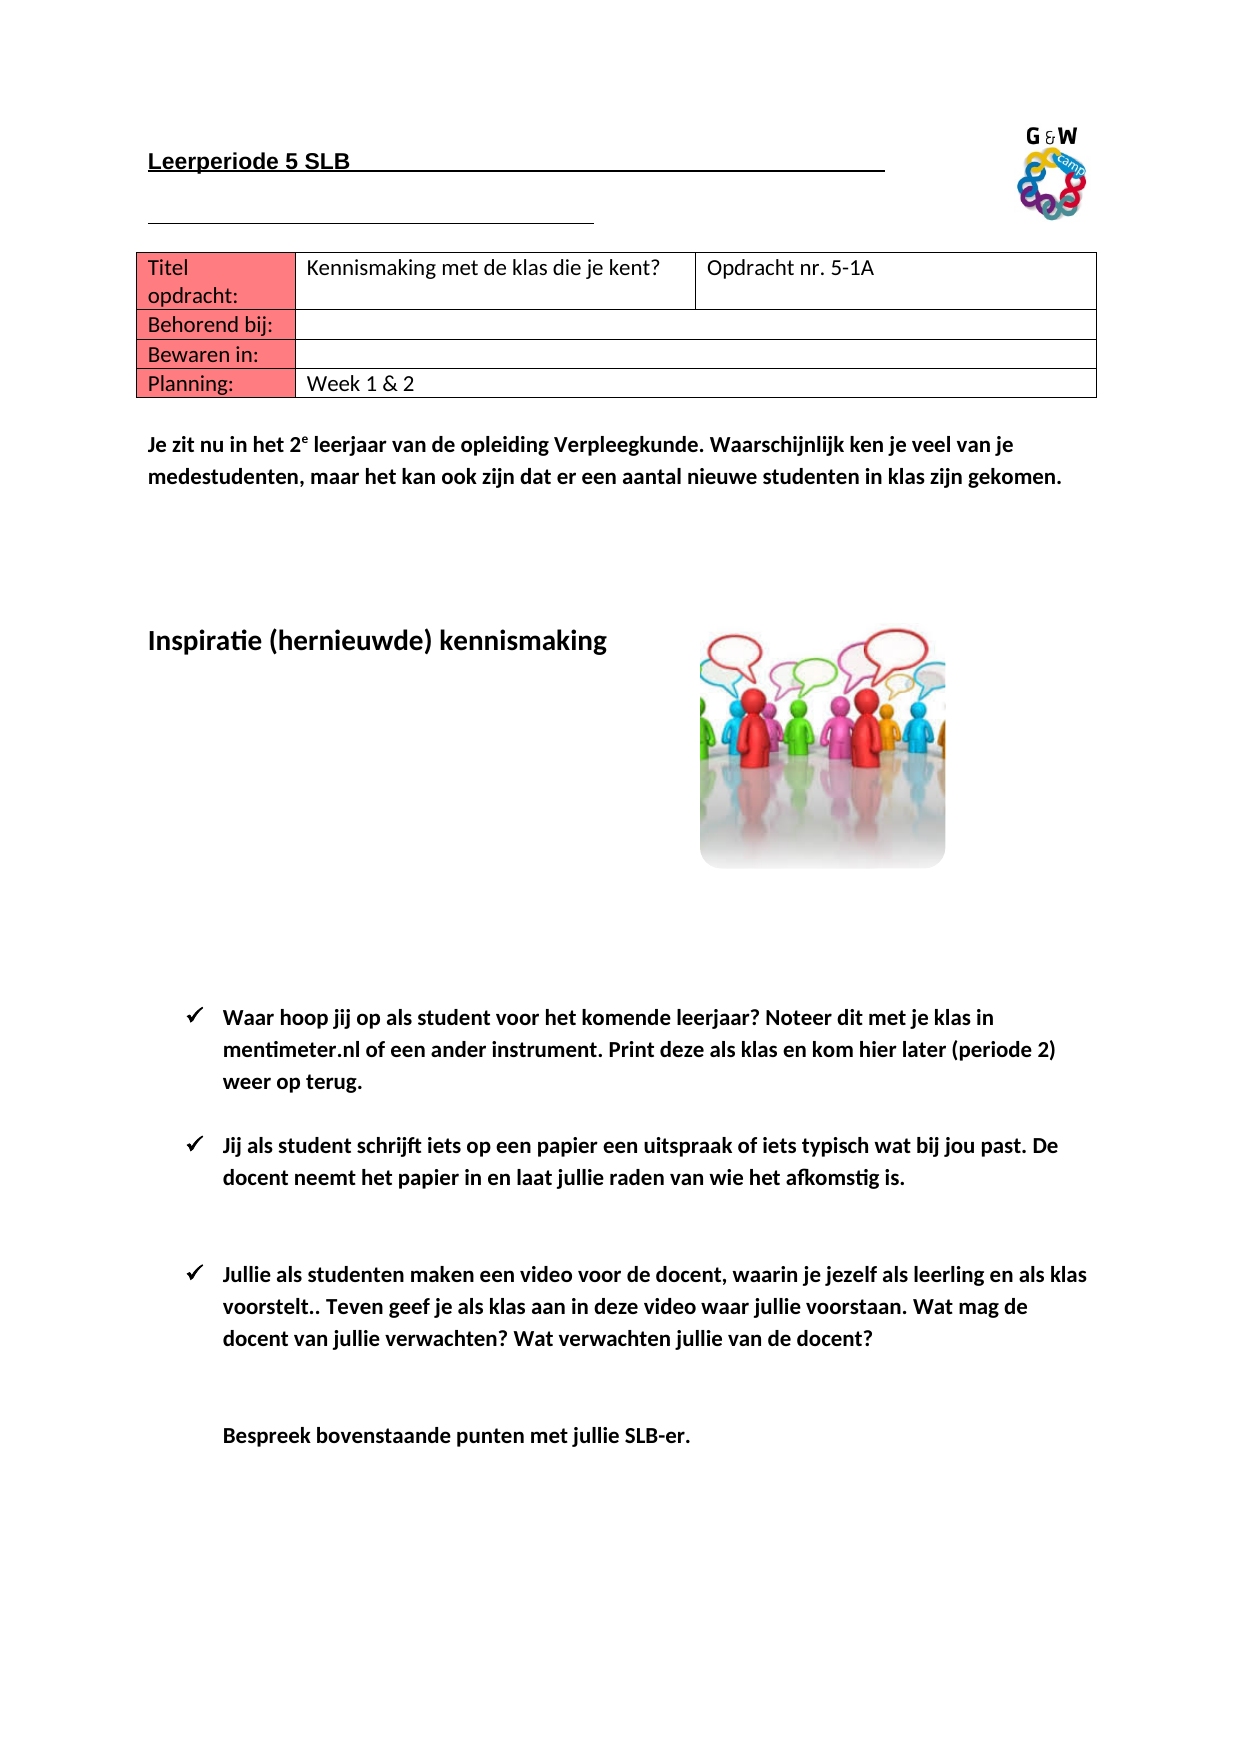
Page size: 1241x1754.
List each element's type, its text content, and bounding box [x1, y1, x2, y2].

text Leerperiode 5 SLB [148, 148, 1092, 174]
list Bespreek bovenstaande punten met jullie SLB-er. [223, 1421, 1092, 1449]
text Je zit nu in het 2e leerjaar van de opleiding Verpleegkunde. Waarschijnlijk ken je veel van je medestudenten, maar het kan ook zijn dat er een aantal nieuwe studenten in klas zijn gekomen. [148, 398, 1092, 491]
table_header Kennismaking met de klas die je kent? [296, 253, 695, 309]
picture [1014, 174, 1091, 222]
text Inspiratie (hernieuwde) kennismaking [148, 622, 1092, 657]
table_header Opdracht nr. 5-1A [696, 253, 1096, 309]
table_cell [296, 340, 1096, 368]
table_cell [296, 310, 1096, 339]
table_header Titel opdracht: [137, 253, 295, 309]
table_cell Week 1 & 2 [296, 369, 1096, 397]
table_cell Planning: [137, 369, 295, 397]
picture [700, 657, 946, 869]
picture [1014, 123, 1091, 148]
table_cell Bewaren in: [137, 340, 295, 368]
list Waar hoop jij op als student voor het komende leerjaar? Noteer dit met je klas in mentimeter.nl of een ander instrument. Print deze als klas en kom hier later (periode 2) weer op terug. [185, 1003, 1092, 1095]
list Jij als student schrijft iets op een papier een uitspraak of iets typisch wat bij jou past. De docent neemt het papier in en laat jullie raden van wie het afkomstig is. [185, 1131, 1092, 1192]
table_cell Behorend bij: [137, 310, 295, 339]
list Jullie als studenten maken een video voor de docent, waarin je jezelf als leerling en als klas voorstelt.. Teven geef je als klas aan in deze video waar jullie voorstaan. Wat mag de docent van jullie verwachten? Wat verwachten jullie van de docent? [185, 1260, 1092, 1352]
